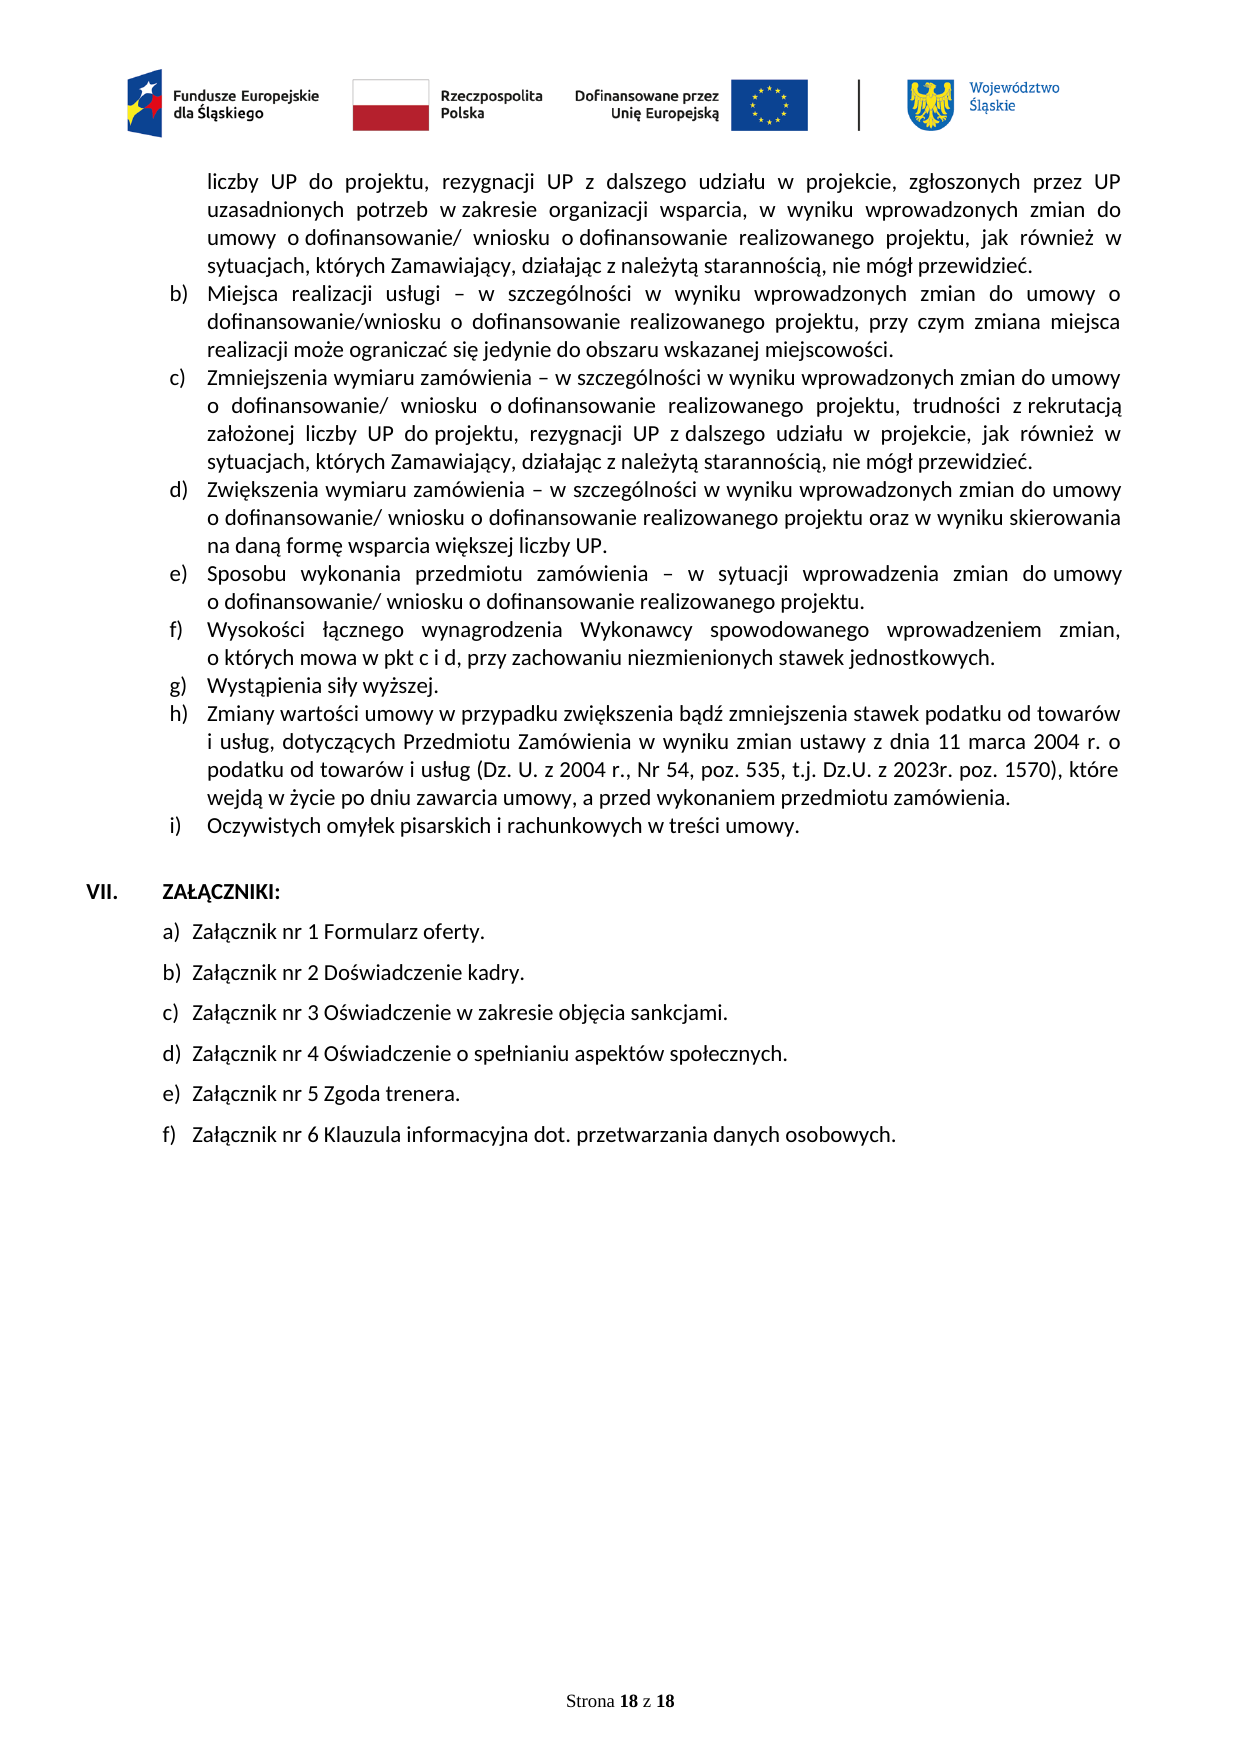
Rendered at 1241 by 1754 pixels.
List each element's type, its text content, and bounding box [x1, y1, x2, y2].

list Załącznik nr 6 Klauzula informacyjna dot. przetwarzania danych osobowych. [162, 1120, 1122, 1148]
list Załącznik nr 3 Oświadczenie w zakresie objęcia sankcjami. [162, 998, 1122, 1026]
list Zwiększenia wymiaru zamówienia – w szczególności w wyniku wprowadzonych zmian do umowy o dofinansowanie/ wniosku o dofinansowanie realizowanego projektu oraz w wyniku skierowania na daną formę wsparcia większej liczby UP. [169, 475, 1122, 559]
list Wysokości łącznego wynagrodzenia Wykonawcy spowodowanego wprowadzeniem zmian, o których mowa w pkt c i d, przy zachowaniu niezmienionych stawek jednostkowych. [169, 615, 1122, 671]
list Wystąpienia siły wyższej. [169, 671, 1122, 699]
list Załącznik nr 4 Oświadczenie o spełnianiu aspektów społecznych. [162, 1039, 1122, 1067]
list Załącznik nr 5 Zgoda trenera. [162, 1079, 1122, 1107]
list Zmiany wartości umowy w przypadku zwiększenia bądź zmniejszenia stawek podatku od towarów i usług, dotyczących Przedmiotu Zamówienia w wyniku zmian ustawy z dnia 11 marca 2004 r. o podatku od towarów i usług (Dz. U. z 2004 r., Nr 54, poz. 535, t.j. Dz.U. z 2023r. poz. 1570), które wejdą w życie po dniu zawarcia umowy, a przed wykonaniem przedmiotu zamówienia. [169, 699, 1122, 811]
list Miejsca realizacji usługi – w szczególności w wyniku wprowadzonych zmian do umowy o dofinansowanie/wniosku o dofinansowanie realizowanego projektu, przy czym zmiana miejsca realizacji może ograniczać się jedynie do obszaru wskazanej miejscowości. [169, 279, 1122, 363]
picture [118, 41, 1064, 161]
list Załącznik nr 2 Doświadczenie kadry. [162, 958, 1122, 986]
list Oczywistych omyłek pisarskich i rachunkowych w treści umowy. [169, 811, 1122, 839]
list Załącznik nr 1 Formularz oferty. [162, 917, 1122, 945]
list Sposobu wykonania przedmiotu zamówienia – w sytuacji wprowadzenia zmian do umowy o dofinansowanie/ wniosku o dofinansowanie realizowanego projektu. [169, 559, 1122, 615]
list Zmniejszenia wymiaru zamówienia – w szczególności w wyniku wprowadzonych zmian do umowy o dofinansowanie/ wniosku o dofinansowanie realizowanego projektu, trudności z rekrutacją założonej liczby UP do projektu, rezygnacji UP z dalszego udziału w projekcie, jak również w sytuacjach, których Zamawiający, działając z należytą starannością, nie mógł przewidzieć. [169, 363, 1122, 475]
list Załączniki: [118, 877, 1122, 905]
